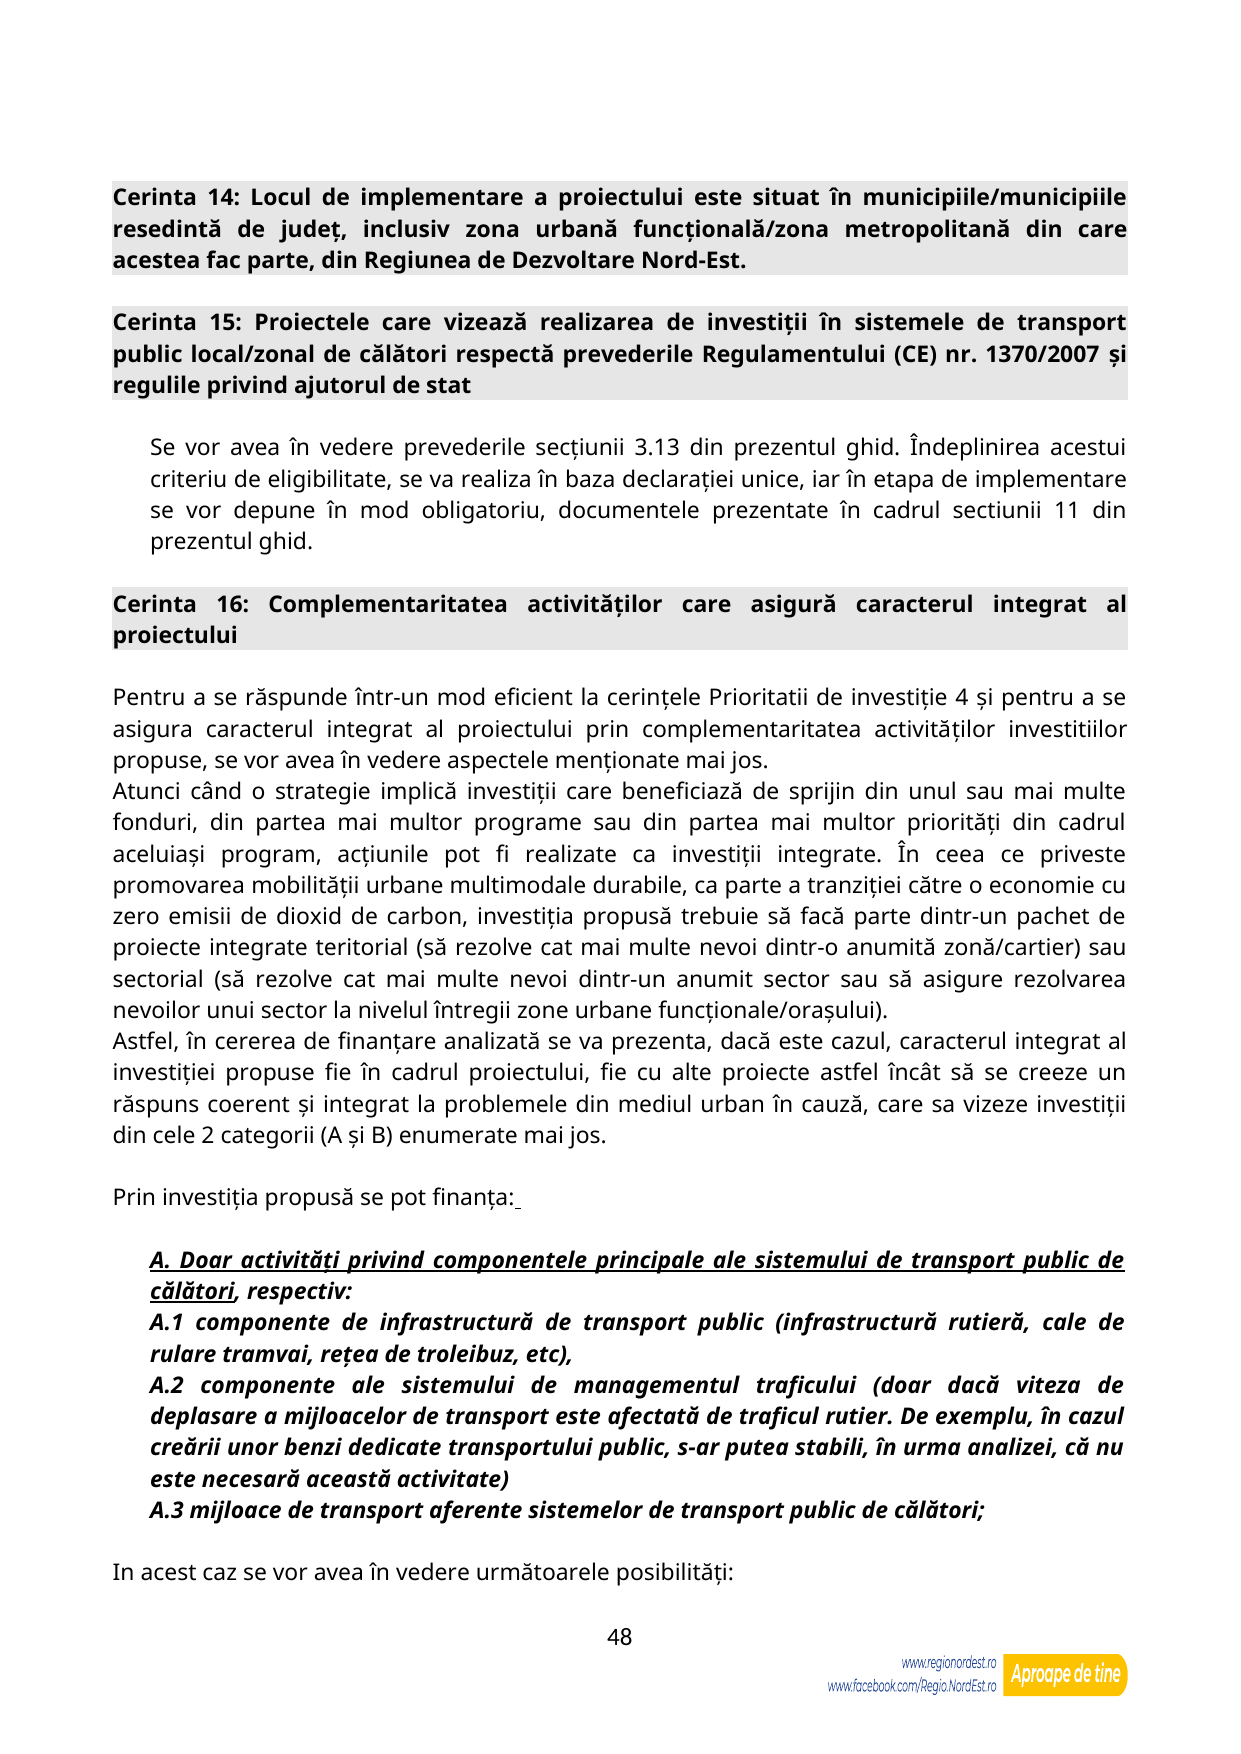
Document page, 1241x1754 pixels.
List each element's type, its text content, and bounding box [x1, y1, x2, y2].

text Atunci când o strategie implică investiții care beneficiază de sprijin din unul sau mai multe fonduri, din partea mai multor programe sau din partea mai multor priorități din cadrul aceluiași program, acțiunile pot fi realizate ca investiții integrate. În ceea ce priveste promovarea mobilității urbane multimodale durabile, ca parte a tranziției către o economie cu zero emisii de dioxid de carbon, investiția propusă trebuie să facă parte dintr-un pachet de proiecte integrate teritorial (să rezolve cat mai multe nevoi dintr-o anumită zonă/cartier) sau sectorial (să rezolve cat mai multe nevoi dintr-un anumit sector sau să asigure rezolvarea nevoilor unui sector la nivelul întregii zone urbane funcționale/orașului). [112, 775, 1128, 1025]
text Cerinta 14: Locul de implementare a proiectului este situat în municipiile/municipiile resedintă de județ, inclusiv zona urbană funcţională/zona metropolitană din care acestea fac parte, din Regiunea de Dezvoltare Nord-Est. [112, 181, 1128, 275]
text A.1 componente de infrastructură de transport public (infrastructură rutieră, cale de rulare tramvai, reţea de troleibuz, etc), [150, 1306, 1128, 1369]
text Pentru a se răspunde într-un mod eficient la cerinţele Prioritatii de investiție 4 şi pentru a se asigura caracterul integrat al proiectului prin complementaritatea activităţilor investitiilor propuse, se vor avea în vedere aspectele menționate mai jos. [112, 681, 1128, 775]
text Cerinta 15: Proiectele care vizează realizarea de investiții în sistemele de transport public local/zonal de călători respectă prevederile Regulamentului (CE) nr. 1370/2007 şi regulile privind ajutorul de stat [112, 306, 1128, 400]
text A.3 mijloace de transport aferente sistemelor de transport public de călători; [150, 1494, 1128, 1525]
text Astfel, în cererea de finanțare analizată se va prezenta, dacă este cazul, caracterul integrat al investiției propuse fie în cadrul proiectului, fie cu alte proiecte astfel încât să se creeze un răspuns coerent și integrat la problemele din mediul urban în cauză, care sa vizeze investiții din cele 2 categorii (A și B) enumerate mai jos. [112, 1025, 1128, 1150]
text Se vor avea în vedere prevederile secțiunii 3.13 din prezentul ghid. Îndeplinirea acestui criteriu de eligibilitate, se va realiza în baza declarației unice, iar în etapa de implementare se vor depune în mod obligatoriu, documentele prezentate în cadrul sectiunii 11 din prezentul ghid. [150, 431, 1128, 556]
text A. Doar activități privind componentele principale ale sistemului de transport public de călători, respectiv: [150, 1244, 1128, 1306]
text Prin investiția propusă se pot finanța: [112, 1181, 1128, 1212]
text Cerinta 16: Complementaritatea activităţilor care asigură caracterul integrat al proiectului [112, 587, 1128, 650]
text A.2 componente ale sistemului de managementul traficului (doar dacă viteza de deplasare a mijloacelor de transport este afectată de traficul rutier. De exemplu, în cazul creării unor benzi dedicate transportului public, s-ar putea stabili, în urma analizei, că nu este necesară această activitate) [150, 1369, 1128, 1494]
text In acest caz se vor avea în vedere următoarele posibilități: [112, 1556, 1128, 1587]
